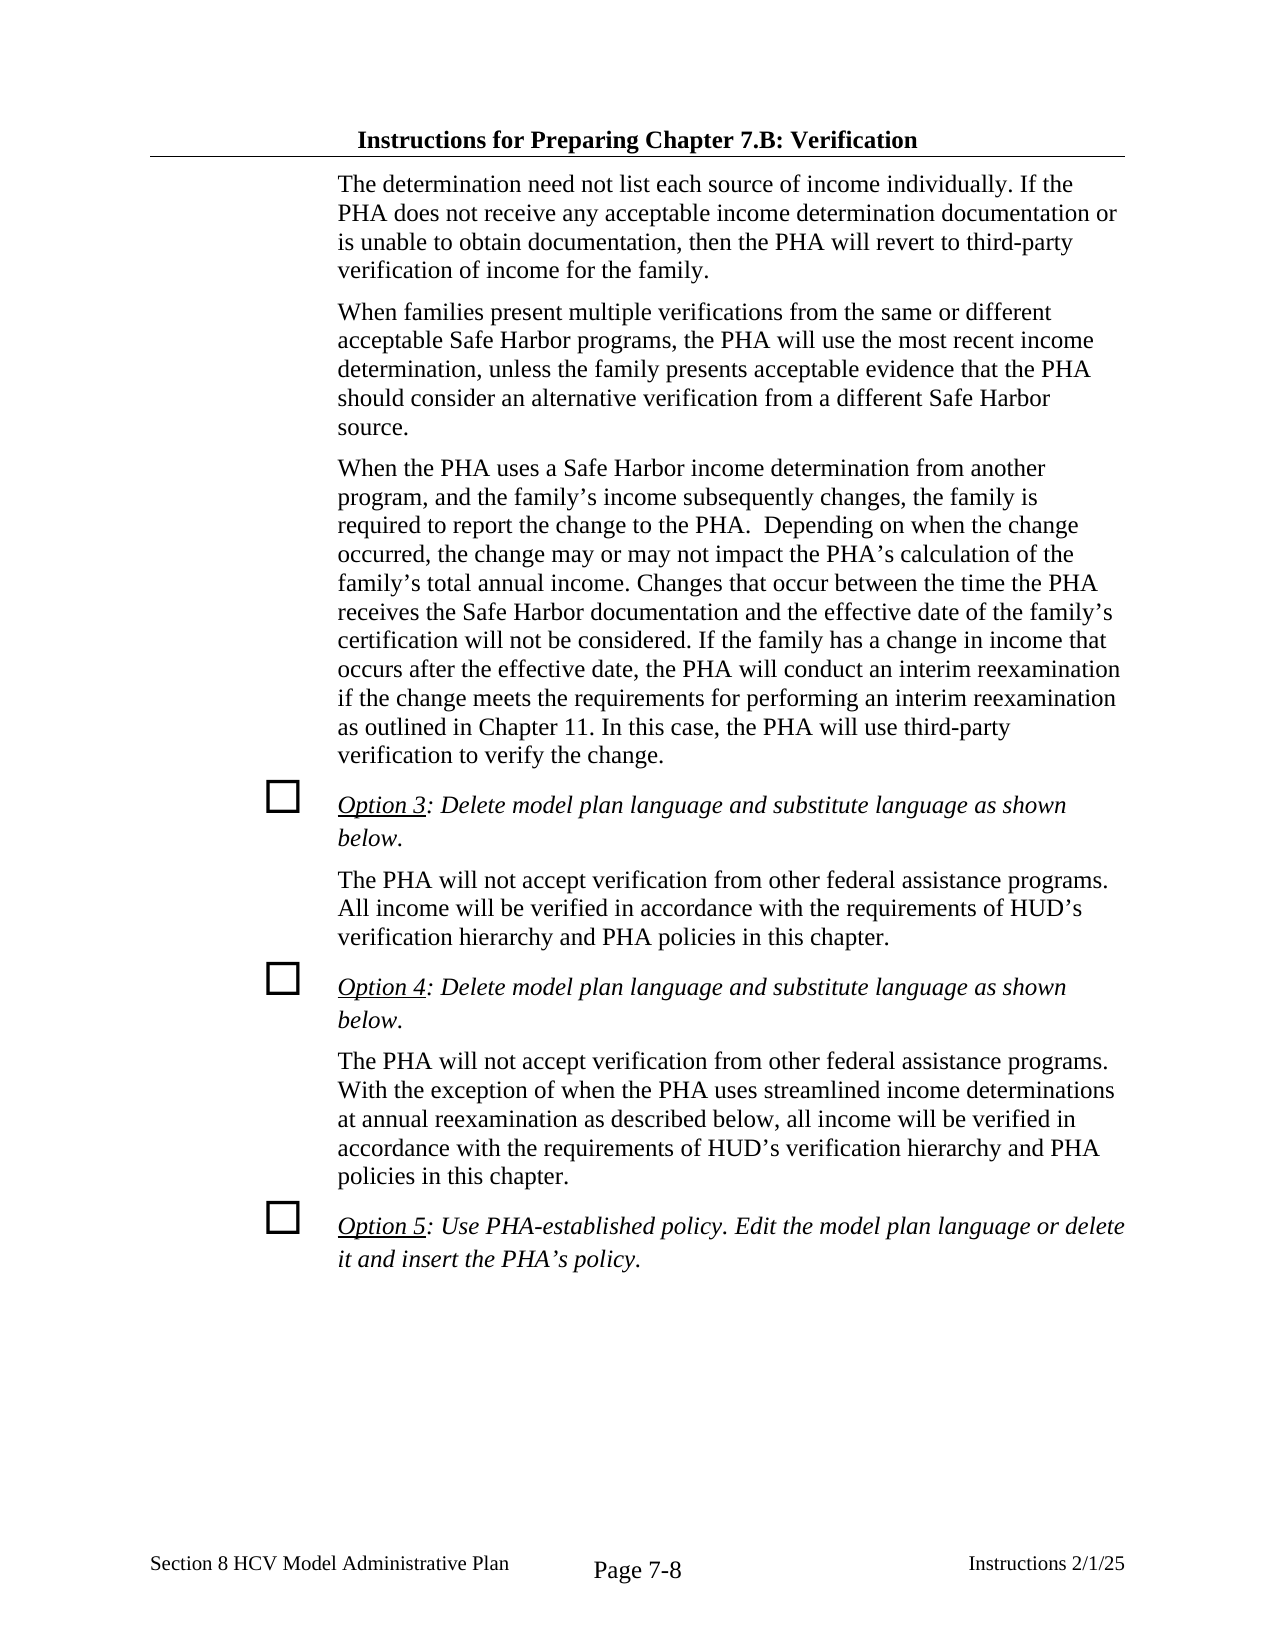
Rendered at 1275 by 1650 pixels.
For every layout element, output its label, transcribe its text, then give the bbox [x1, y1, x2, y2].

text The PHA will not accept verification from other federal assistance programs. With the exception of when the PHA uses streamlined income determinations at annual reexamination as described below, all income will be verified in accordance with the requirements of HUD’s verification hierarchy and PHA policies in this chapter. [337, 1046, 1125, 1190]
text Option 3: Delete model plan language and substitute language as shown below. [262, 782, 1125, 852]
text Option 4: Delete model plan language and substitute language as shown below. [262, 963, 1125, 1034]
text When the PHA uses a Safe Harbor income determination from another program, and the family’s income subsequently changes, the family is required to report the change to the PHA. Depending on when the change occurred, the change may or may not impact the PHA’s calculation of the family’s total annual income. Changes that occur between the time the PHA receives the Safe Harbor documentation and the effective date of the family’s certification will not be considered. If the family has a change in income that occurs after the effective date, the PHA will conduct an interim reexamination if the change meets the requirements for performing an interim reexamination as outlined in Chapter 11. In this case, the PHA will use third-party verification to verify the change. [337, 453, 1125, 769]
text When families present multiple verifications from the same or different acceptable Safe Harbor programs, the PHA will use the most recent income determination, unless the family presents acceptable evidence that the PHA should consider an alternative verification from a different Safe Harbor source. [337, 297, 1125, 441]
text The determination need not list each source of income individually. If the PHA does not receive any acceptable income determination documentation or is unable to obtain documentation, then the PHA will revert to third-party verification of income for the family. [337, 169, 1125, 284]
text Option 5: Use PHA-established policy. Edit the model plan language or delete it and insert the PHA’s policy. [262, 1203, 1125, 1273]
text The PHA will not accept verification from other federal assistance programs. All income will be verified in accordance with the requirements of HUD’s verification hierarchy and PHA policies in this chapter. [337, 865, 1125, 951]
